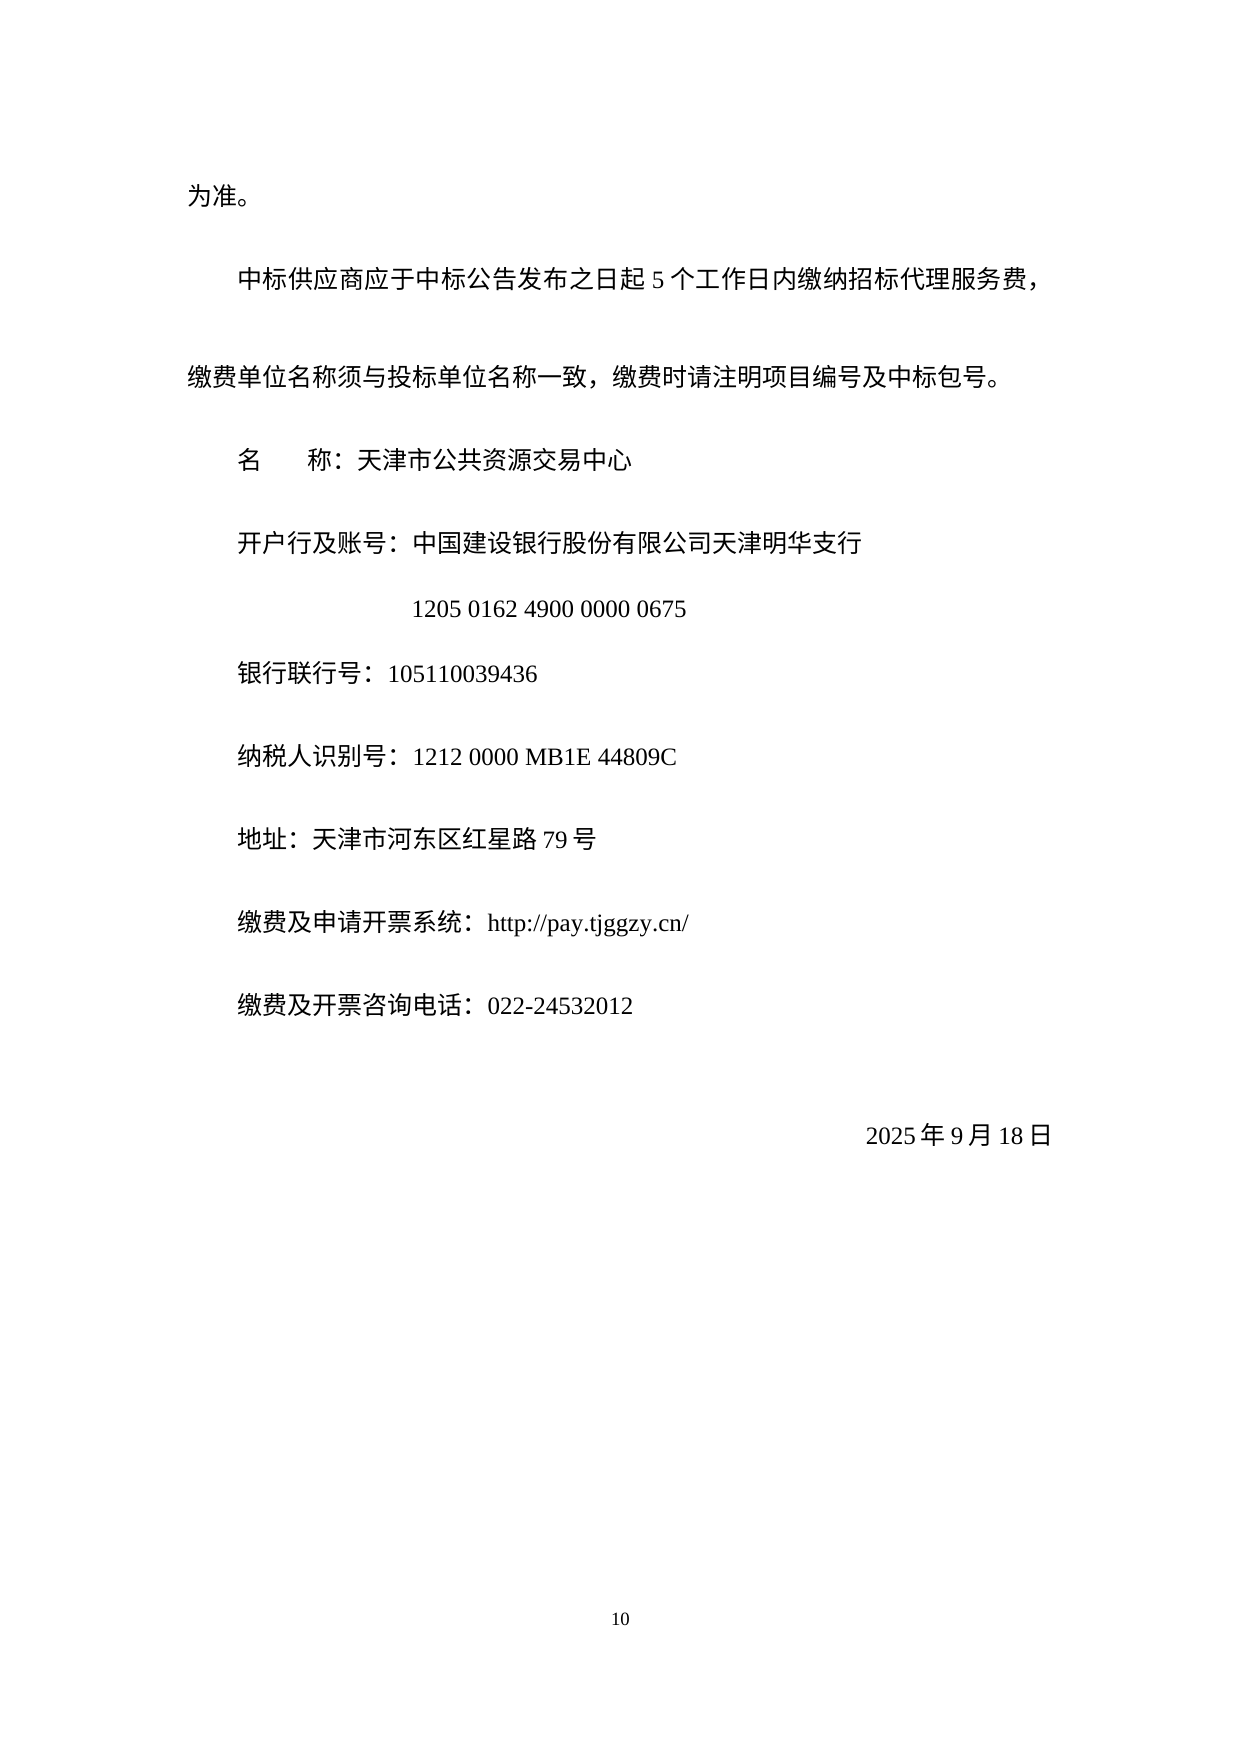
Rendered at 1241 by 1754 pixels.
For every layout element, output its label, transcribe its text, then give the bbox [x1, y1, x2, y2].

text 缴费及开票咨询电话：022-24532012 [187, 971, 1053, 1036]
text 纳税人识别号：1212 0000 MB1E 44809C [187, 722, 1053, 787]
text 开户行及账号：中国建设银行股份有限公司天津明华支行 [187, 509, 1053, 574]
text 1205 0162 4900 0000 0675 [187, 592, 1053, 624]
text 中标供应商应于中标公告发布之日起5个工作日内缴纳招标代理服务费，缴费单位名称须与投标单位名称一致，缴费时请注明项目编号及中标包号。 [187, 245, 1053, 408]
text 缴费及申请开票系统：http://pay.tjggzy.cn/ [187, 888, 1053, 953]
text 银行联行号：105110039436 [187, 639, 1053, 704]
text 名 称：天津市公共资源交易中心 [187, 426, 1053, 491]
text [187, 162, 1053, 227]
text 地址：天津市河东区红星路79号 [187, 805, 1053, 870]
text 2025年9月18日 [187, 1101, 1053, 1166]
